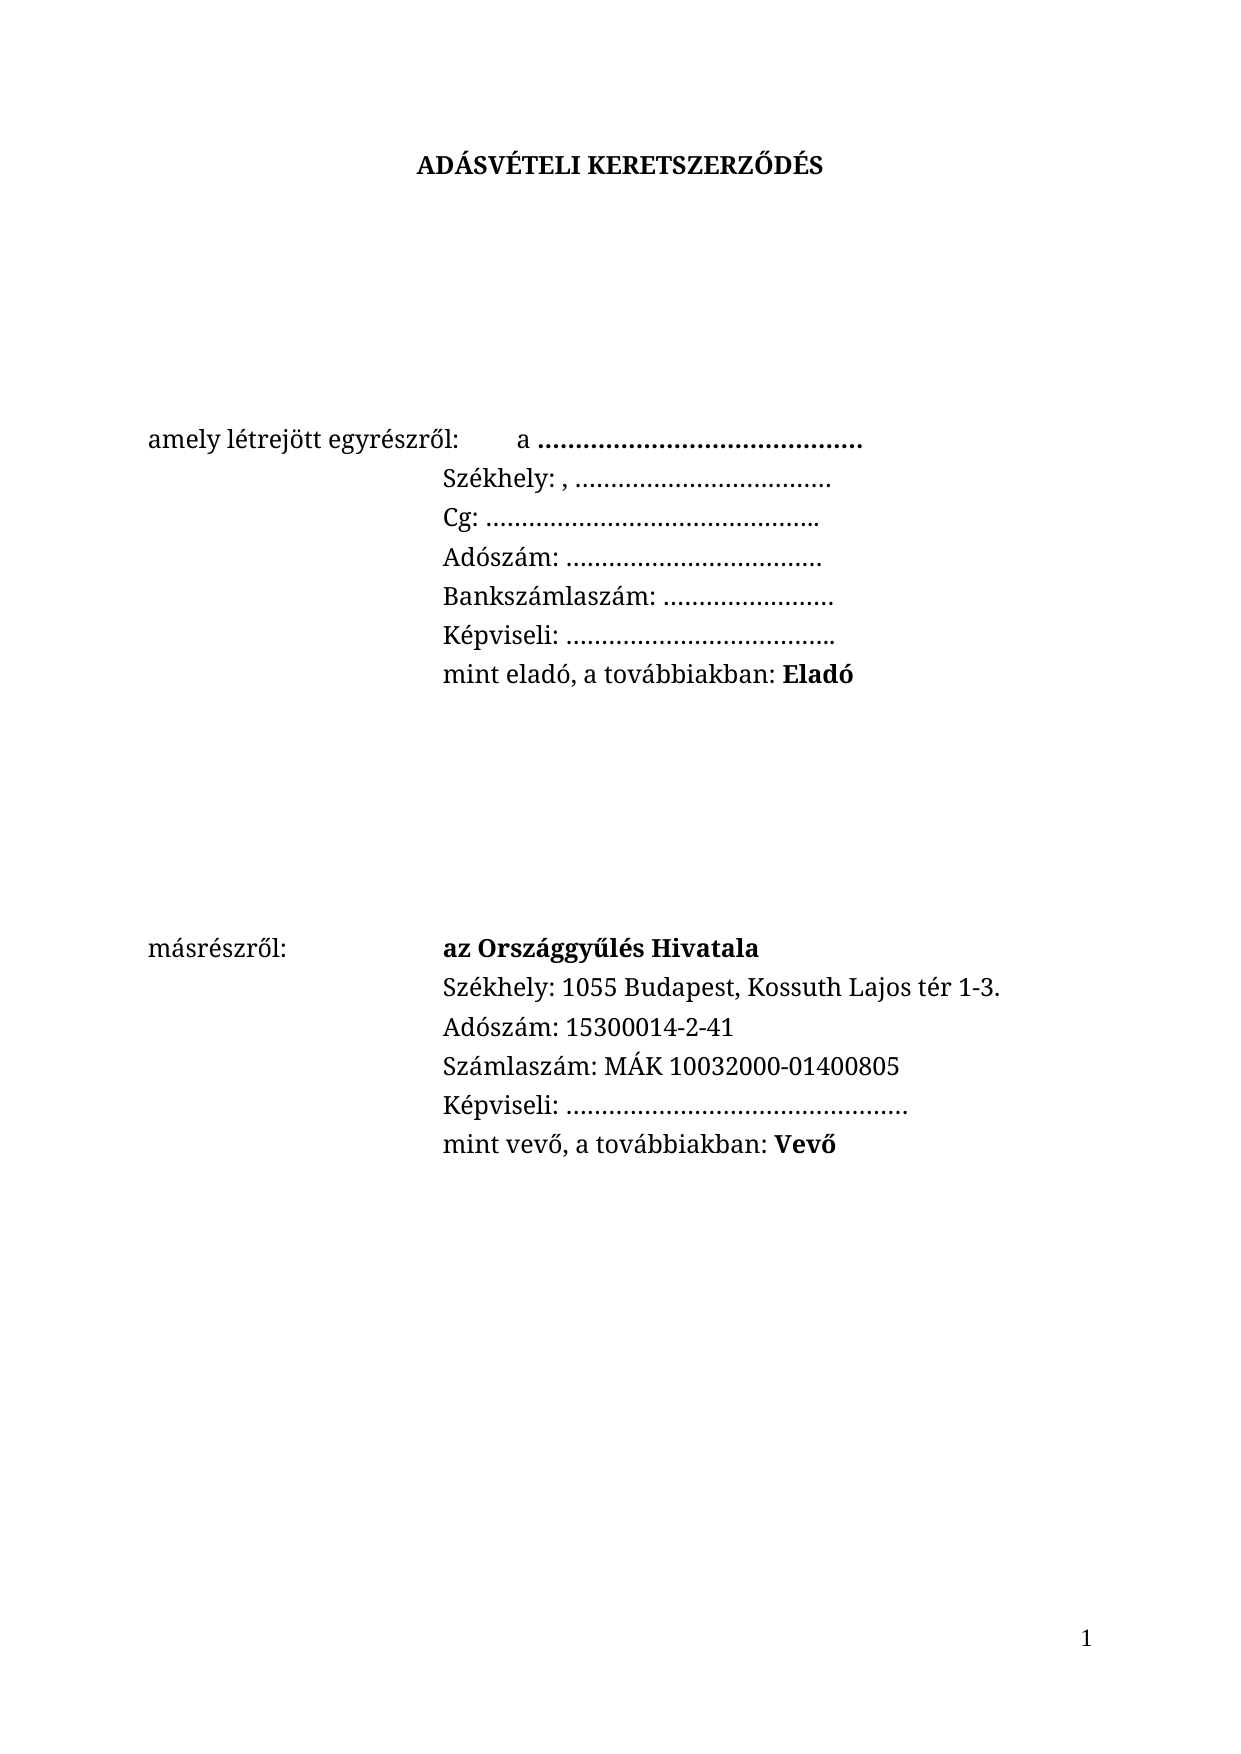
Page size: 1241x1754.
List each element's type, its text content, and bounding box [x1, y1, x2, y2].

text Bankszámlaszám: …………………… [221, 578, 1093, 612]
text Adószám: ……………………………… [221, 539, 1093, 573]
text Székhely: 1055 Budapest, Kossuth Lajos tér 1-3. [221, 970, 1093, 1004]
subtitle ADÁSVÉTELI KERETSZERZŐDÉS [148, 148, 1093, 182]
text másrészről: az Országgyűlés Hivatala [148, 931, 1093, 965]
text Adószám: 15300014-2-41 [221, 1009, 1093, 1043]
text Székhely: , ……………………………… [221, 461, 1093, 495]
text Cg: ……………………………………….. [221, 500, 1093, 534]
text Képviseli: ………………………………………… [221, 1088, 1093, 1122]
text Számlaszám: MÁK 10032000-01400805 [221, 1048, 1093, 1082]
text Képviseli: ……………………………….. [221, 618, 1093, 652]
text mint eladó, a továbbiakban: Eladó [221, 657, 1093, 691]
text mint vevő, a továbbiakban: Vevő [221, 1127, 1093, 1161]
text amely létrejött egyrészről: a ……………………………………. [148, 422, 1093, 456]
